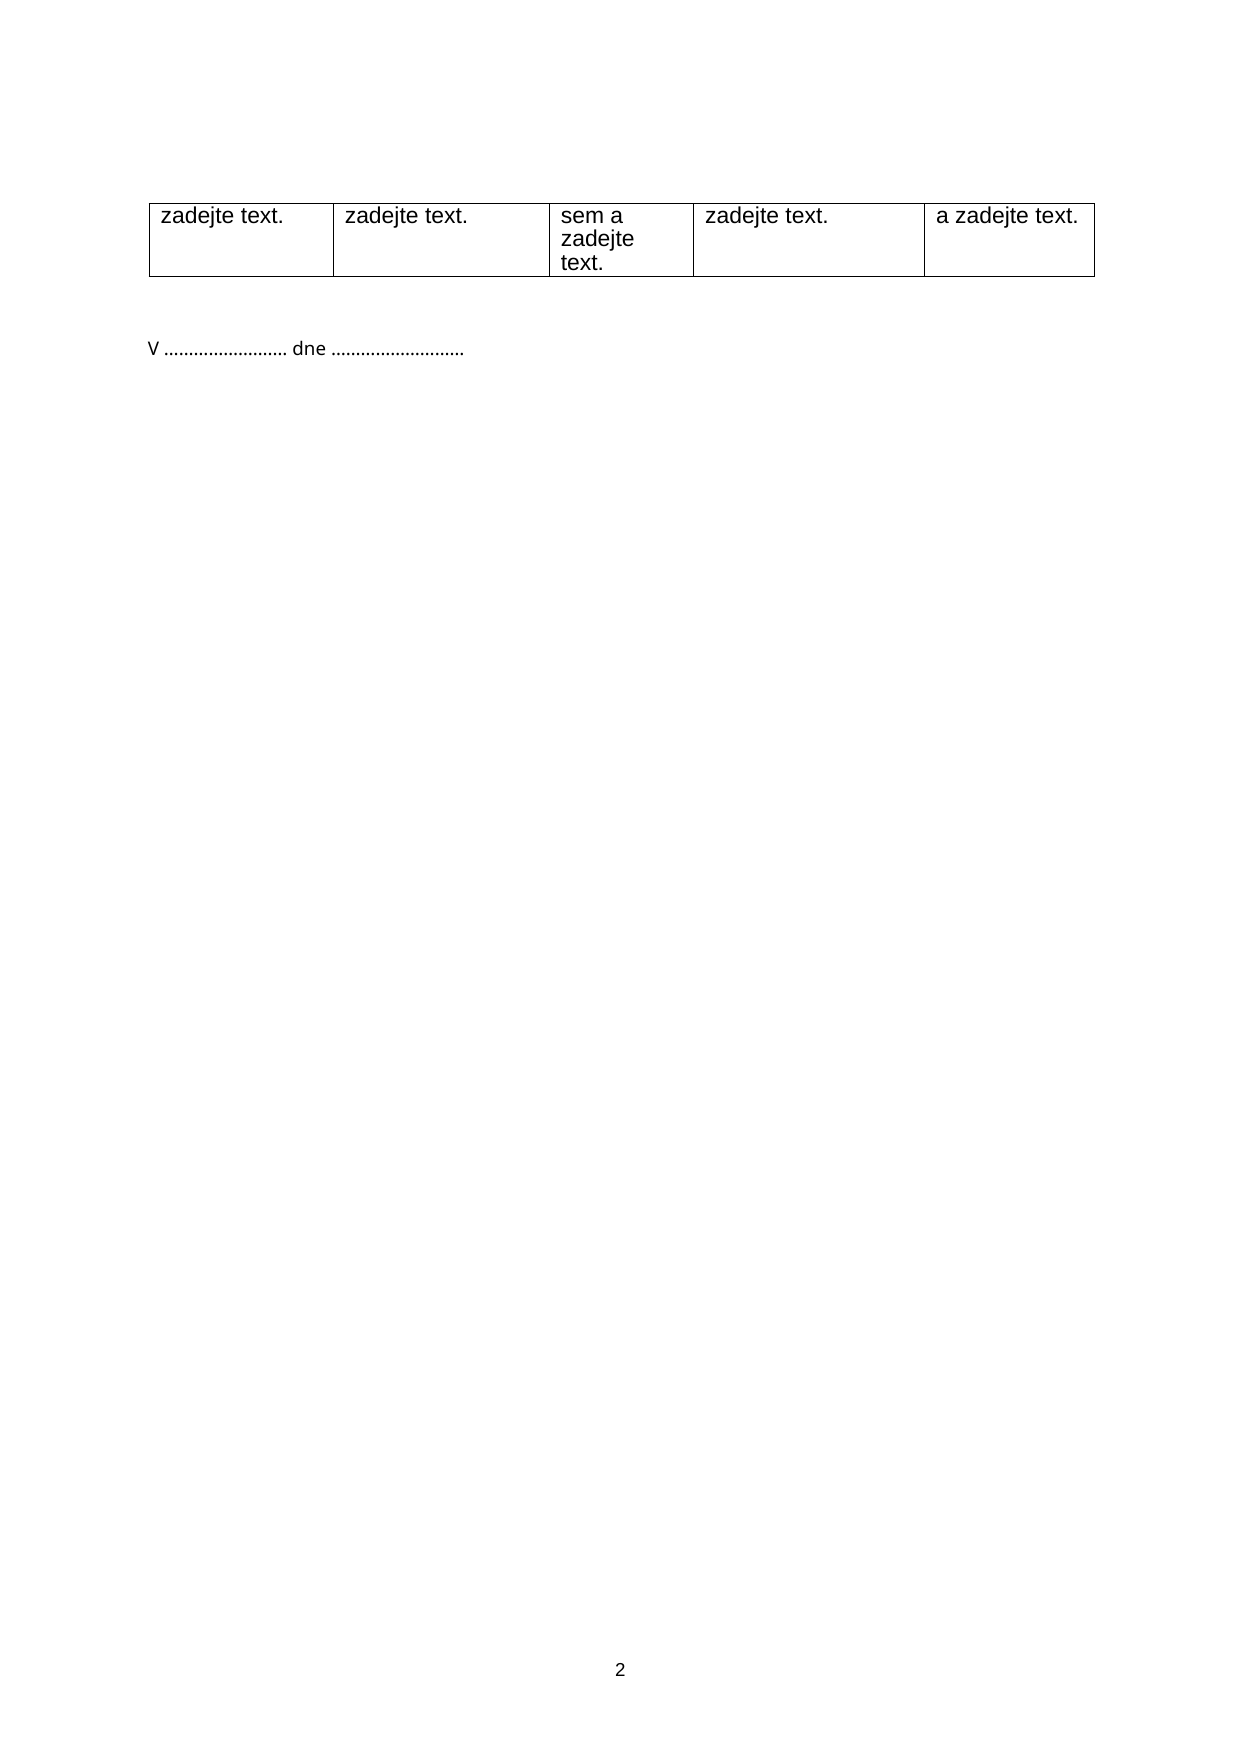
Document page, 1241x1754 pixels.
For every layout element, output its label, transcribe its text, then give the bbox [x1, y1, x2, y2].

text V ………………….… dne ……………………… [148, 331, 1092, 360]
